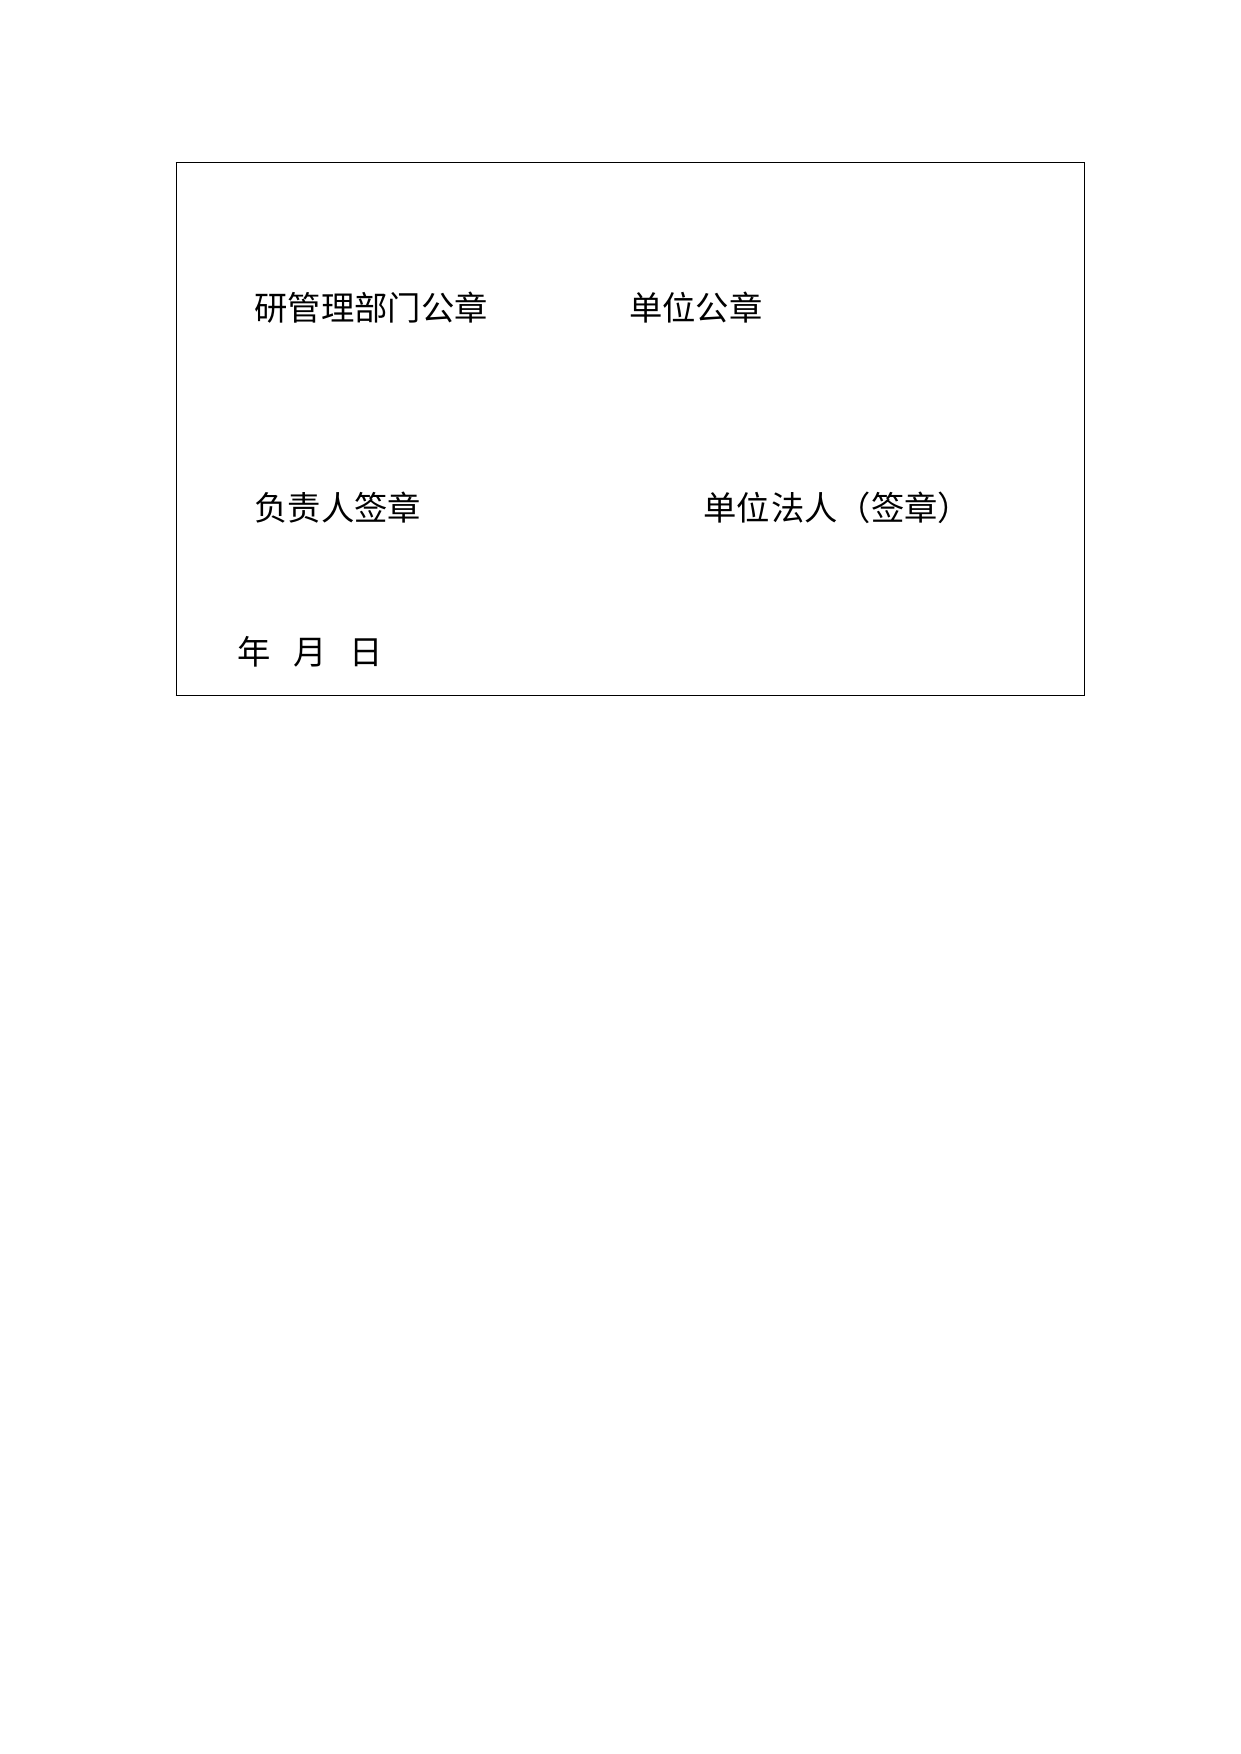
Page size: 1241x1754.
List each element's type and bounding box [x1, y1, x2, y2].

table_cell [177, 163, 1084, 695]
